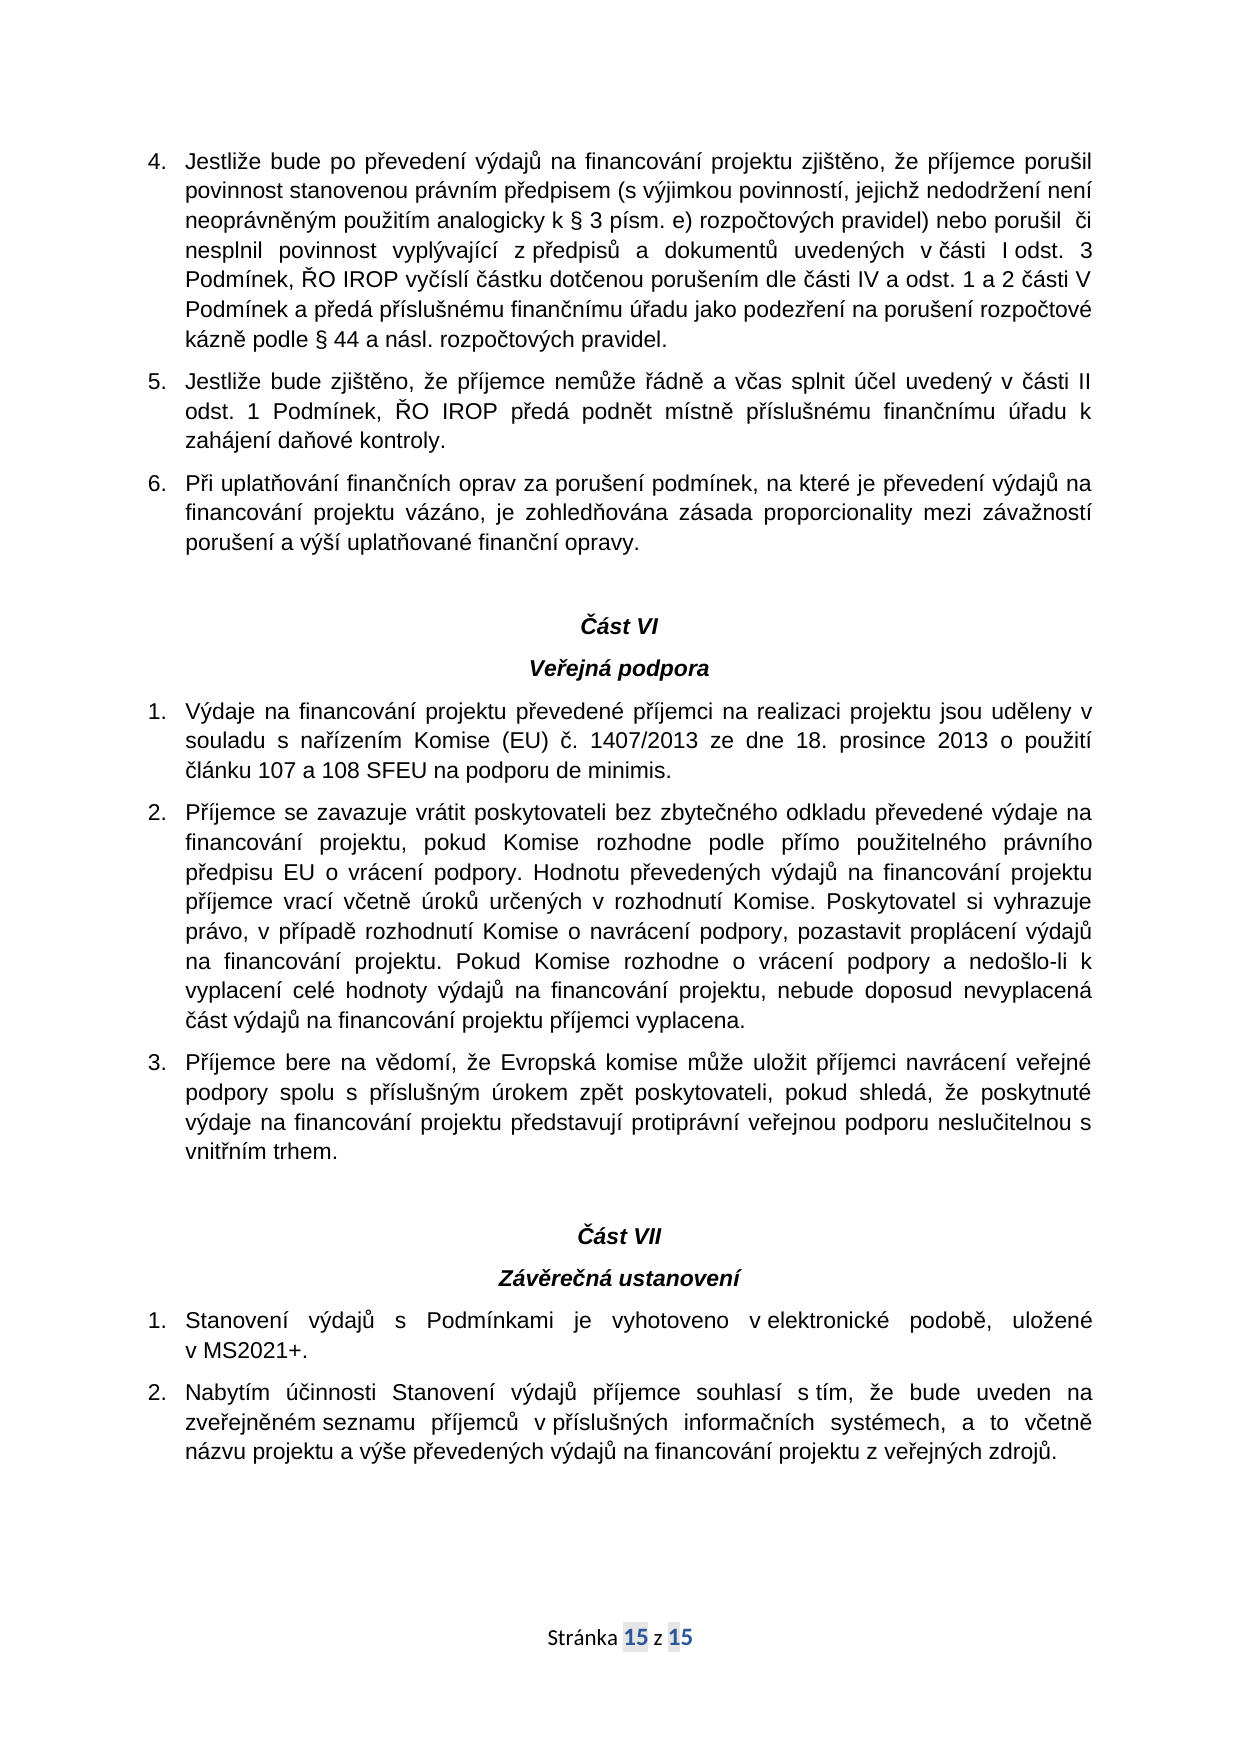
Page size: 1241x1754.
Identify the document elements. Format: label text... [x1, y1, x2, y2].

list Jestliže bude po převedení výdajů na financování projektu zjištěno, že příjemce porušil povinnost stanovenou právním předpisem (s výjimkou povinností, jejichž nedodržení není neoprávněným použitím analogicky k § 3 písm. e) rozpočtových pravidel) nebo porušil či nesplnil povinnost vyplývající z předpisů a dokumentů uvedených v části I odst. 3 Podmínek, ŘO IROP vyčíslí částku dotčenou porušením dle části IV a odst. 1 a 2 části V Podmínek a předá příslušnému finančnímu úřadu jako podezření na porušení rozpočtové kázně podle § 44 a násl. rozpočtových pravidel. [148, 148, 1093, 352]
text Část VII [148, 1223, 1093, 1249]
list Příjemce bere na vědomí, že Evropská komise může uložit příjemci navrácení veřejné podpory spolu s příslušným úrokem zpět poskytovateli, pokud shledá, že poskytnuté výdaje na financování projektu představují protiprávní veřejnou podporu neslučitelnou s vnitřním trhem. [148, 1049, 1093, 1164]
text Veřejná podpora [148, 655, 1093, 682]
list Výdaje na financování projektu převedené příjemci na realizaci projektu jsou uděleny v souladu s nařízením Komise (EU) č. 1407/2013 ze dne 18. prosince 2013 o použití článku 107 a 108 SFEU na podporu de minimis. [148, 698, 1093, 783]
text Část VI [148, 613, 1093, 639]
text Závěrečná ustanovení [148, 1265, 1093, 1291]
list Nabytím účinnosti Stanovení výdajů příjemce souhlasí s tím, že bude uveden na zveřejněném seznamu příjemců v příslušných informačních systémech, a to včetně názvu projektu a výše převedených výdajů na financování projektu z veřejných zdrojů. [148, 1379, 1093, 1464]
list Při uplatňování finančních oprav za porušení podmínek, na které je převedení výdajů na financování projektu vázáno, je zohledňována zásada proporcionality mezi závažností porušení a výší uplatňované finanční opravy. [148, 469, 1093, 555]
list Jestliže bude zjištěno, že příjemce nemůže řádně a včas splnit účel uvedený v části II odst. 1 Podmínek, ŘO IROP předá podnět místně příslušnému finančnímu úřadu k zahájení daňové kontroly. [148, 368, 1093, 454]
list Stanovení výdajů s Podmínkami je vyhotoveno v elektronické podobě, uložené v MS2021+. [148, 1307, 1093, 1363]
list Příjemce se zavazuje vrátit poskytovateli bez zbytečného odkladu převedené výdaje na financování projektu, pokud Komise rozhodne podle přímo použitelného právního předpisu EU o vrácení podpory. Hodnotu převedených výdajů na financování projektu příjemce vrací včetně úroků určených v rozhodnutí Komise. Poskytovatel si vyhrazuje právo, v případě rozhodnutí Komise o navrácení podpory, pozastavit proplácení výdajů na financování projektu. Pokud Komise rozhodne o vrácení podpory a nedošlo-li k vyplacení celé hodnoty výdajů na financování projektu, nebude doposud nevyplacená část výdajů na financování projektu příjemci vyplacena. [148, 799, 1093, 1033]
